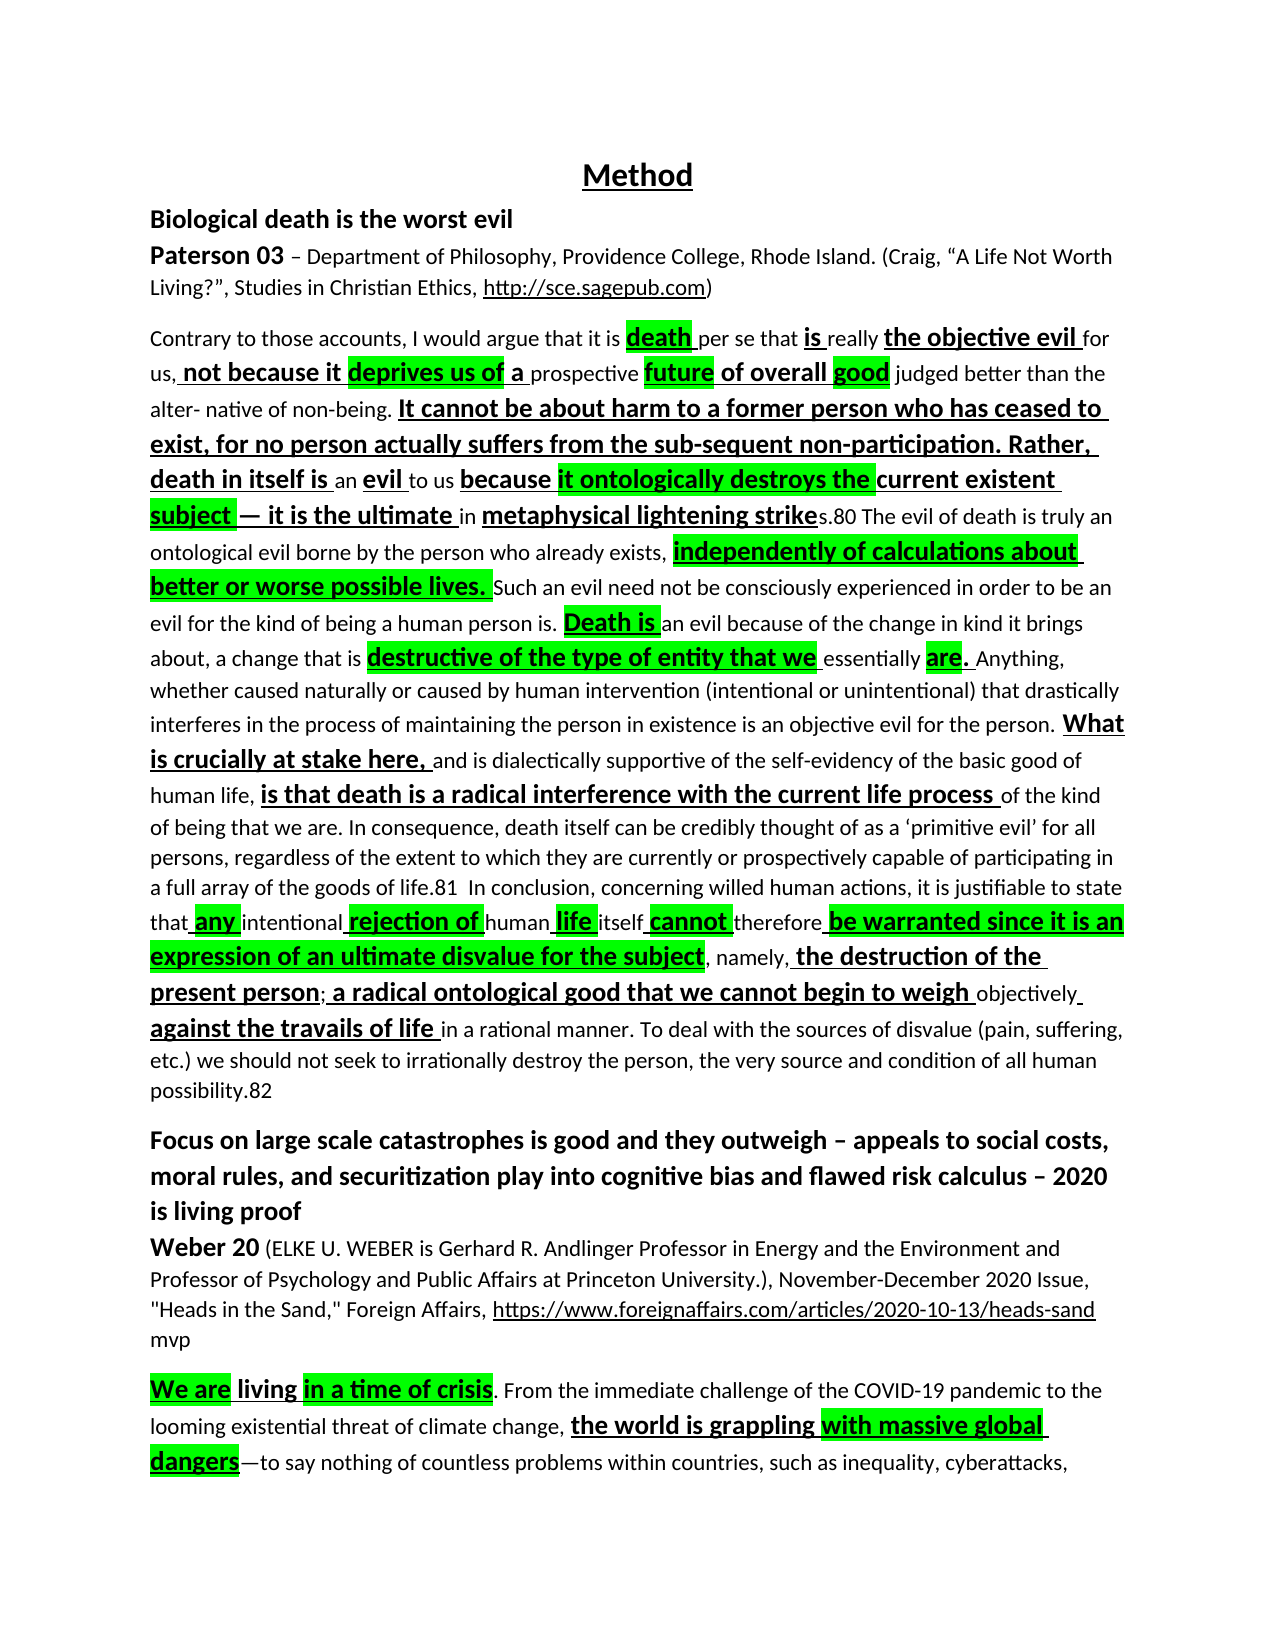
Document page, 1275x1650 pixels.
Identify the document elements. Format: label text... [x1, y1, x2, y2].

subtitle Focus on large scale catastrophes is good and they outweigh – appeals to social costs, moral rules, and securitization play into cognitive bias and flawed risk calculus – 2020 is living proof [150, 1123, 1125, 1227]
text Weber 20 (ELKE U. WEBER is Gerhard R. Andlinger Professor in Energy and the Environment and Professor of Psychology and Public Affairs at Princeton University.), November-December 2020 Issue, "Heads in the Sand," Foreign Affairs, https://www.foreignaffairs.com/articles/2020-10-13/heads-sand mvp [150, 1230, 1125, 1354]
subtitle Method [150, 154, 1125, 195]
text Paterson 03 – Department of Philosophy, Providence College, Rhode Island. (Craig, “A Life Not Worth Living?”, Studies in Christian Ethics, http://sce.sagepub.com) [150, 238, 1125, 301]
subtitle Biological death is the worst evil [150, 202, 1125, 235]
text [150, 1372, 1125, 1477]
text Contrary to those accounts, I would argue that it is death per se that is really the objective evil for us, not because it deprives us of a prospective future of overall good judged better than the alter- native of non-being. It cannot be about harm to a former person who has ceased to exist, for no person actually suffers from the sub-sequent non-participation. Rather, death in itself is an evil to us because it ontologically destroys the current existent subject — it is the ultimate in metaphysical lightening strikes.80 The evil of death is truly an ontological evil borne by the person who already exists, independently of calculations about better or worse possible lives. Such an evil need not be consciously experienced in order to be an evil for the kind of being a human person is. Death is an evil because of the change in kind it brings about, a change that is destructive of the type of entity that we essentially are. Anything, whether caused naturally or caused by human intervention (intentional or unintentional) that drastically interferes in the process of maintaining the person in existence is an objective evil for the person. What is crucially at stake here, and is dialectically supportive of the self-evidency of the basic good of human life, is that death is a radical interference with the current life process of the kind of being that we are. In consequence, death itself can be credibly thought of as a ‘primitive evil’ for all persons, regardless of the extent to which they are currently or prospectively capable of participating in a full array of the goods of life.81 In conclusion, concerning willed human actions, it is justifiable to state that any intentional rejection of human life itself cannot therefore be warranted since it is an expression of an ultimate disvalue for the subject, namely, the destruction of the present person; a radical ontological good that we cannot begin to weigh objectively against the travails of life in a rational manner. To deal with the sources of disvalue (pain, suffering, etc.) we should not seek to irrationally destroy the person, the very source and condition of all human possibility.82 [150, 320, 1125, 1104]
